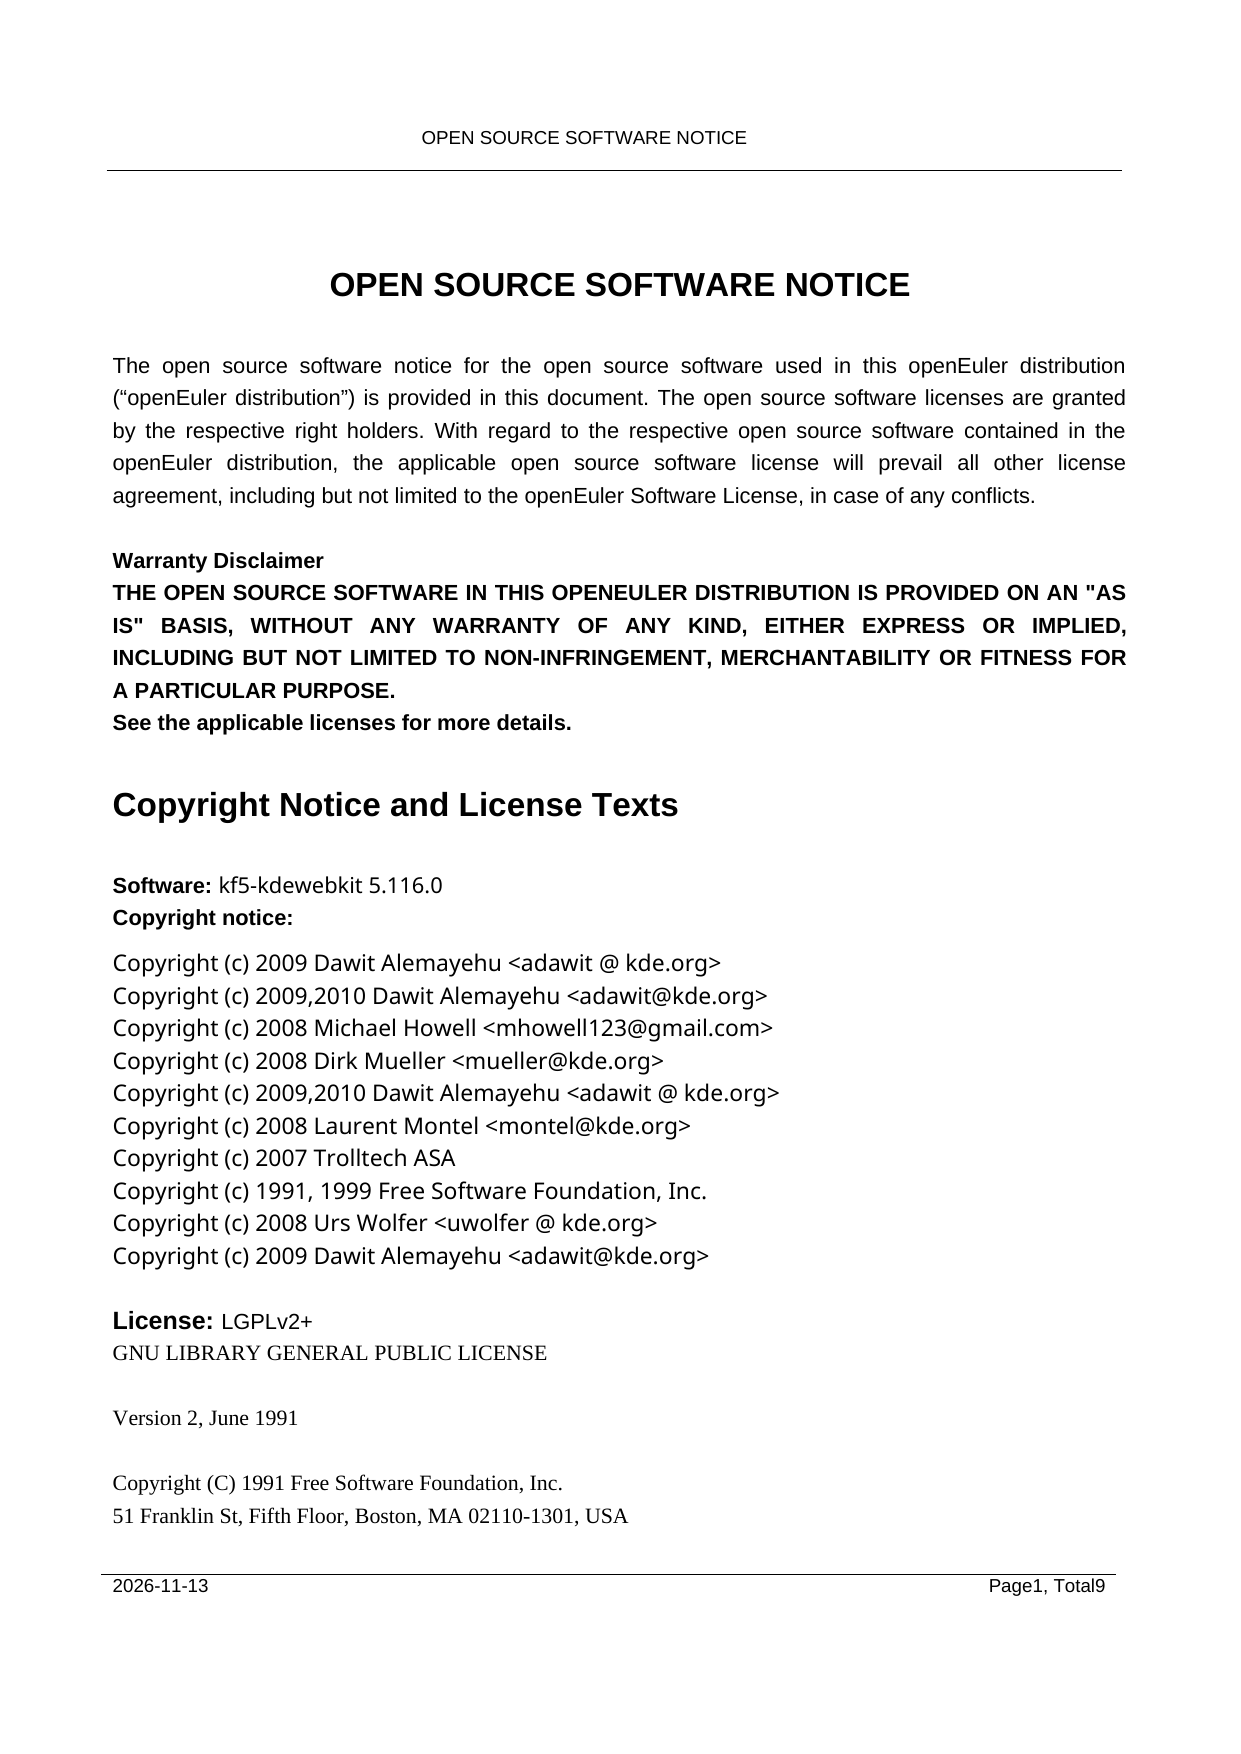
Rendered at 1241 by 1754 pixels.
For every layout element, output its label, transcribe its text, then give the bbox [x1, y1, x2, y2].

text Copyright Notice and License Texts [112, 771, 1128, 836]
text Warranty Disclaimer [112, 544, 1128, 576]
text OPEN SOURCE SOFTWARE NOTICE [112, 251, 1128, 316]
title Software: kf5-kdewebkit 5.116.0 [112, 869, 1128, 901]
text The open source software notice for the open source software used in this openEuler distribution (“openEuler distribution”) is provided in this document. The open source software licenses are granted by the respective right holders. With regard to the respective open source software contained in the openEuler distribution, the applicable open source software license will prevail all other license agreement, including but not limited to the openEuler Software License, in case of any conflicts. [112, 349, 1128, 511]
text Copyright notice: [112, 901, 1128, 934]
text THE OPEN SOURCE SOFTWARE IN THIS OPENEULER DISTRIBUTION IS PROVIDED ON AN "AS IS" BASIS, WITHOUT ANY WARRANTY OF ANY KIND, EITHER EXPRESS OR IMPLIED, INCLUDING BUT NOT LIMITED TO NON-INFRINGEMENT, MERCHANTABILITY OR FITNESS FOR A PARTICULAR PURPOSE. See the applicable licenses for more details. [112, 576, 1128, 739]
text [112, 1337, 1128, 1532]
text License: LGPLv2+ [112, 1304, 1128, 1337]
text Copyright (c) 2009 Dawit Alemayehu <adawit @ kde.org> Copyright (c) 2009,2010 Dawit Alemayehu <adawit@kde.org> Copyright (c) 2008 Michael Howell <mhowell123@gmail.com> Copyright (c) 2008 Dirk Mueller <mueller@kde.org> Copyright (c) 2009,2010 Dawit Alemayehu <adawit @ kde.org> Copyright (c) 2008 Laurent Montel <montel@kde.org> Copyright (c) 2007 Trolltech ASA Copyright (c) 1991, 1999 Free Software Foundation, Inc. Copyright (c) 2008 Urs Wolfer <uwolfer @ kde.org> Copyright (c) 2009 Dawit Alemayehu <adawit@kde.org> [112, 947, 1128, 1304]
